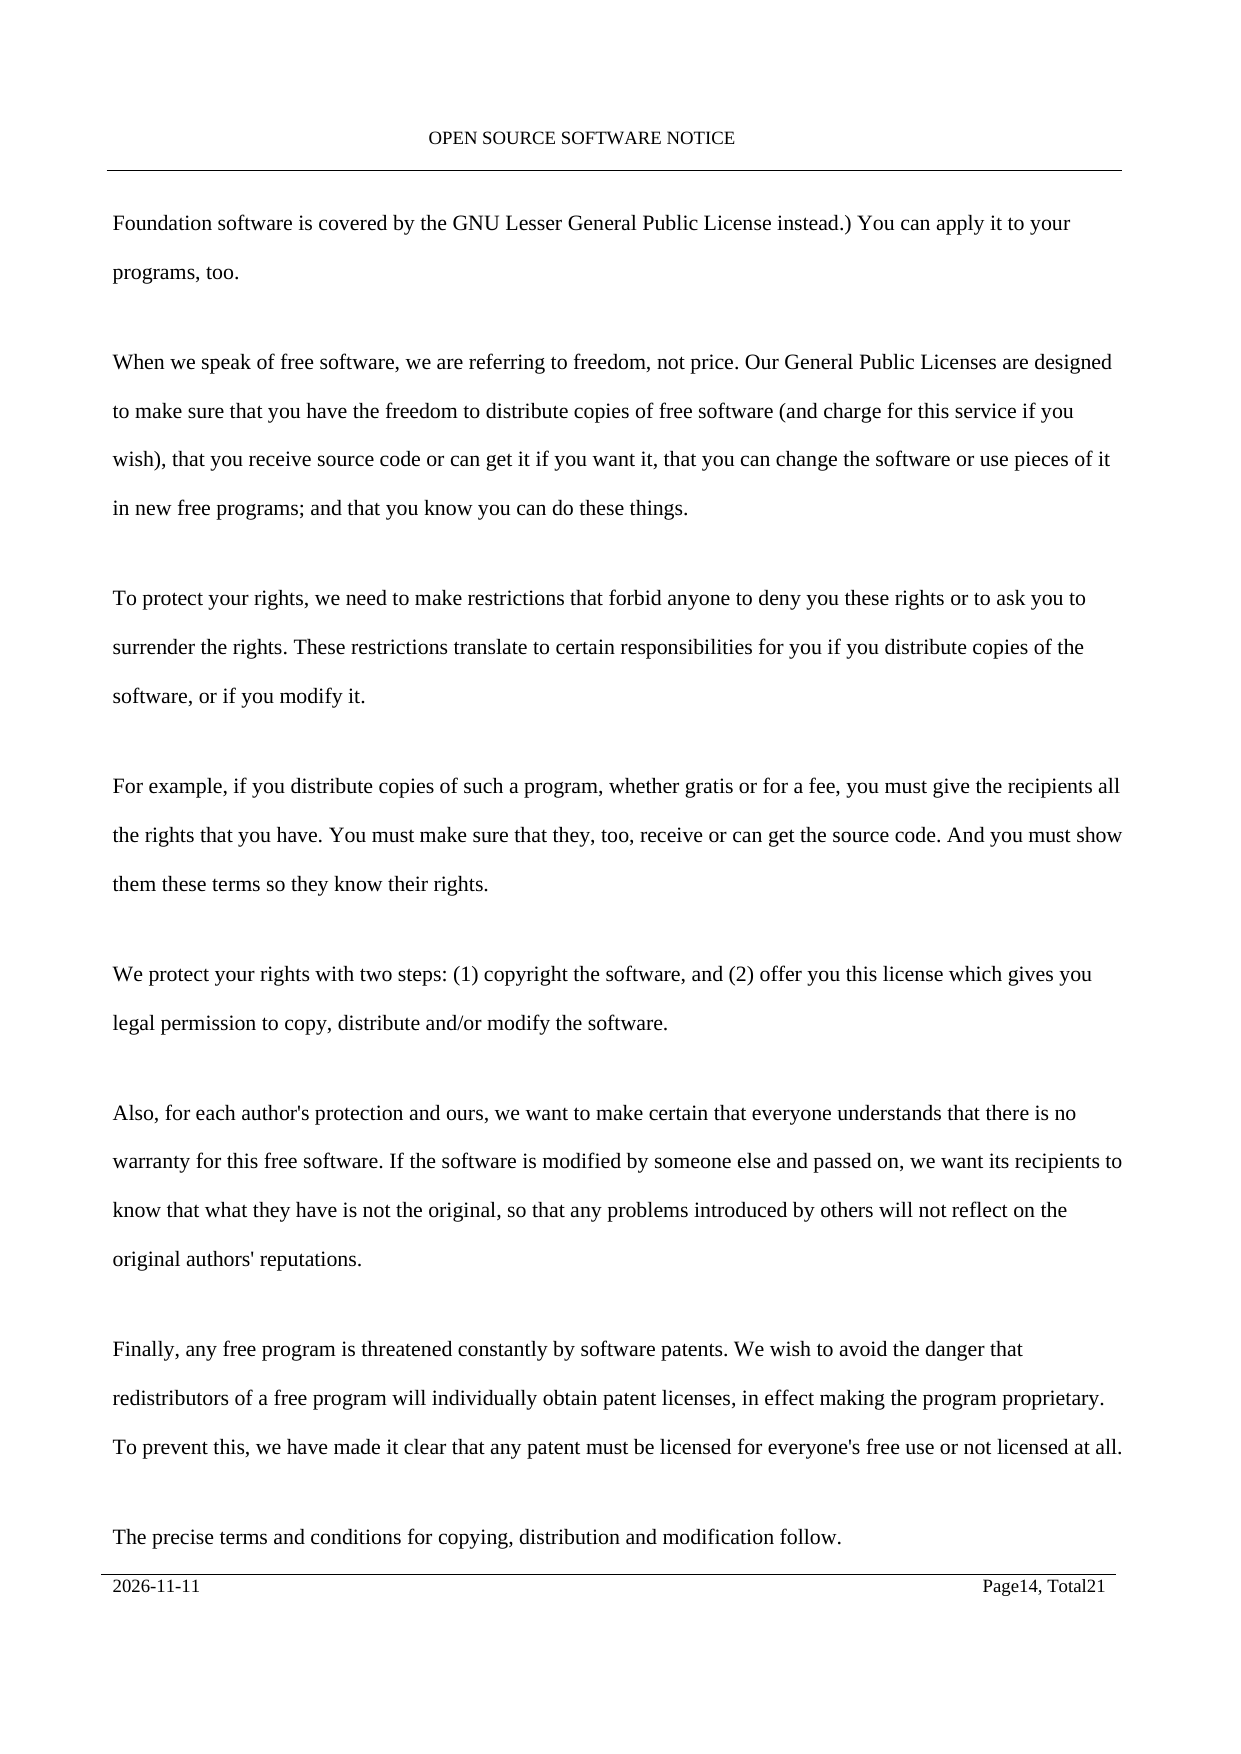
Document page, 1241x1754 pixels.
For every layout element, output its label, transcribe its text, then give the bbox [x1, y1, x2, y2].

text We protect your rights with two steps: (1) copyright the software, and (2) offer you this license which gives you legal permission to copy, distribute and/or modify the software. [112, 957, 1128, 1038]
text For example, if you distribute copies of such a program, whether gratis or for a fee, you must give the recipients all the rights that you have. You must make sure that they, too, receive or can get the source code. And you must show them these terms so they know their rights. [112, 769, 1128, 899]
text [112, 206, 1128, 288]
text When we speak of free software, we are referring to freedom, not price. Our General Public Licenses are designed to make sure that you have the freedom to distribute copies of free software (and charge for this service if you wish), that you receive source code or can get it if you want it, that you can change the software or use pieces of it in new free programs; and that you know you can do these things. [112, 345, 1128, 524]
text Also, for each author's protection and ours, we want to make certain that everyone understands that there is no warranty for this free software. If the software is modified by someone else and passed on, we want its recipients to know that what they have is not the original, so that any problems introduced by others will not reflect on the original authors' reputations. [112, 1096, 1128, 1275]
text To protect your rights, we need to make restrictions that forbid anyone to deny you these rights or to ask you to surrender the rights. These restrictions translate to certain responsibilities for you if you distribute copies of the software, or if you modify it. [112, 582, 1128, 712]
text The precise terms and conditions for copying, distribution and modification follow. [112, 1520, 1128, 1553]
text Finally, any free program is threatened constantly by software patents. We wish to avoid the danger that redistributors of a free program will individually obtain patent licenses, in effect making the program proprietary. To prevent this, we have made it clear that any patent must be licensed for everyone's free use or not licensed at all. [112, 1333, 1128, 1463]
